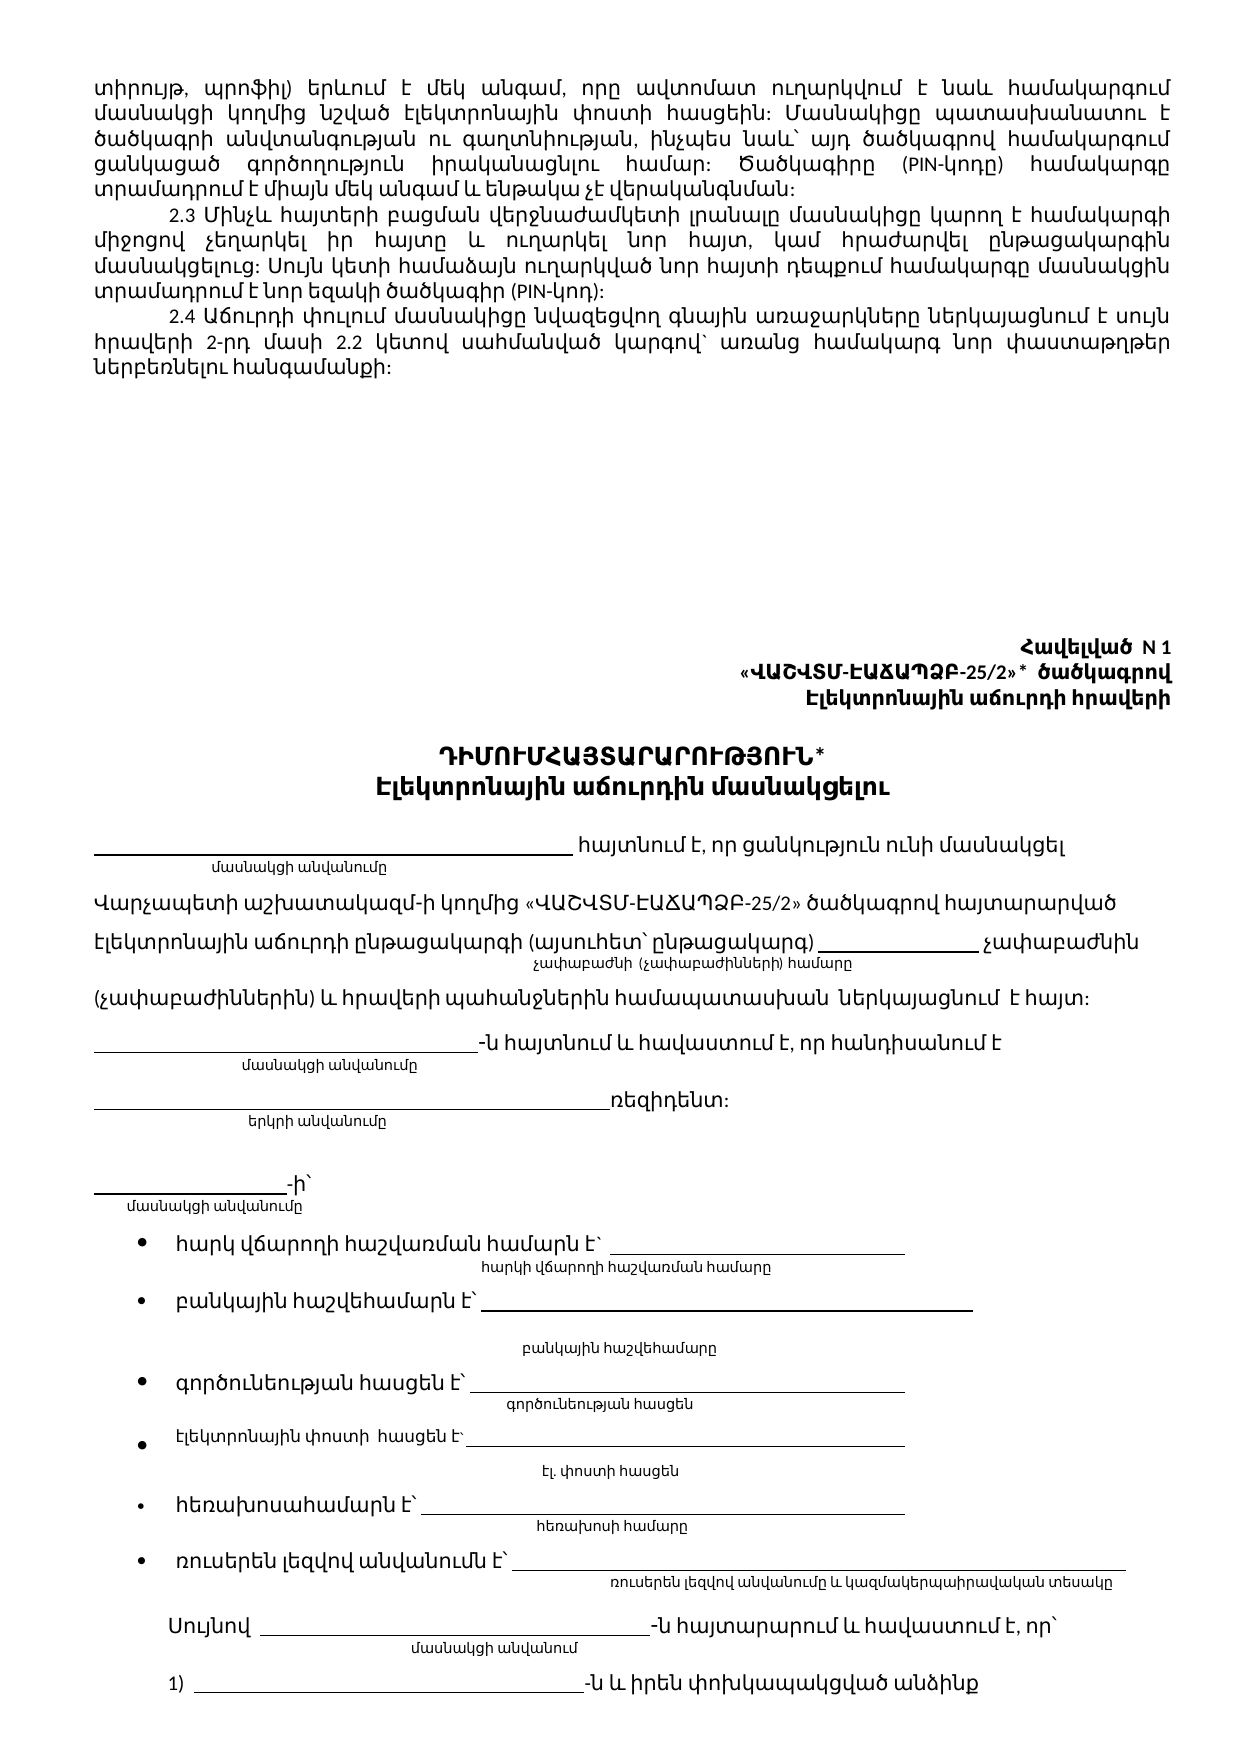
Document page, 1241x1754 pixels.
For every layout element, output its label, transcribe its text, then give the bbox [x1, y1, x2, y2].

text 2.3 Մինչև հայտերի բացման վերջնաժամկետի լրանալը մասնակիցը կարող է համակարգի միջոցով չեղարկել իր հայտը և ուղարկել նոր հայտ, կամ հրաժարվել ընթացակարգին մասնակցելուց: Սույն կետի համաձայն ուղարկված նոր հայտի դեպքում համակարգը մասնակցին տրամադրում է նոր եզակի ծածկագիր (PIN-կոդ): [94, 202, 1171, 304]
text մասնակցի անվանումը [94, 1197, 1171, 1227]
text մասնակցի անվանումը [94, 858, 1171, 888]
text էլ. փոստի հասցեն [94, 1462, 1171, 1492]
text հայտնում է, որ ցանկություն ունի մասնակցել [94, 832, 1171, 858]
text բանկային հաշվեհամարը [94, 1339, 1171, 1370]
text -ի՝ [94, 1172, 1171, 1197]
text չափաբաժնի (չափաբաժինների) համարը [94, 954, 1171, 985]
text երկրի անվանումը [94, 1112, 1171, 1143]
text Հավելված N 1 [94, 634, 1171, 659]
text մասնակցի անվանումը [94, 1056, 1171, 1087]
list գործունեության հասցեն է՝ [138, 1370, 1171, 1396]
list ռուսերեն լեզվով անվանումն է՝ [138, 1548, 1171, 1573]
text Վարչապետի աշխատակազմ-ի կողմից «ՎԱՇՎՏՄ-ԷԱՃԱՊՁԲ-25/2» ծածկագրով հայտարարված [94, 888, 1171, 916]
text ռեզիդենտ: [94, 1087, 1171, 1112]
list բանկային հաշվեհամարն է՝ [138, 1288, 1171, 1339]
text մասնակցի անվանում [94, 1640, 1171, 1670]
text հարկի վճարողի հաշվառման համարը [94, 1258, 1171, 1288]
list էլեկտրոնային փոստի հասցեն է՝ [138, 1426, 1171, 1462]
text էլեկտրոնային աճուրդի ընթացակարգի (այսուհետ՝ ընթացակարգ) չափաբաժնին [94, 929, 1171, 954]
list հարկ վճարողի հաշվառման համարն է` [138, 1227, 1171, 1258]
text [94, 75, 1171, 202]
list հեռախոսահամարն է՝ [138, 1492, 1171, 1518]
text Սույնով -ն հայտարարում և հավաստում է, որ՝ [94, 1609, 1171, 1640]
text «ՎԱՇՎՏՄ-ԷԱՃԱՊՁԲ-25/2»* ծածկագրով [94, 659, 1171, 685]
text 2.4 Աճուրդի փուլում մասնակիցը նվազեցվող գնային առաջարկները ներկայացնում է սույն հրավերի 2-րդ մասի 2.2 կետով սահմանված կարգով` առանց համակարգ նոր փաստաթղթեր ներբեռնելու հանգամանքի: [94, 304, 1171, 380]
text հեռախոսի համարը [462, 1518, 1171, 1548]
text գործունեության հասցեն [94, 1396, 1171, 1426]
text 1) -ն և իրեն փոխկապակցված անձինք [94, 1670, 1171, 1696]
text Էլեկտրոնային աճուրդի հրավերի [94, 685, 1171, 710]
text (չափաբաժիններին) և հրավերի պահանջներին համապատասխան ներկայացնում է հայտ: [94, 985, 1171, 1011]
text ռուսերեն լեզվով անվանումը և կազմակերպաիրավական տեսակը [536, 1573, 1171, 1604]
text ԴԻՄՈՒՄՀԱՅՏԱՐԱՐՈՒԹՅՈՒՆ* [94, 741, 1171, 771]
subtitle Էլեկտրոնային աճուրդին մասնակցելու [94, 771, 1171, 802]
text -ն հայտնում և հավաստում է, որ հանդիսանում է [94, 1026, 1171, 1056]
